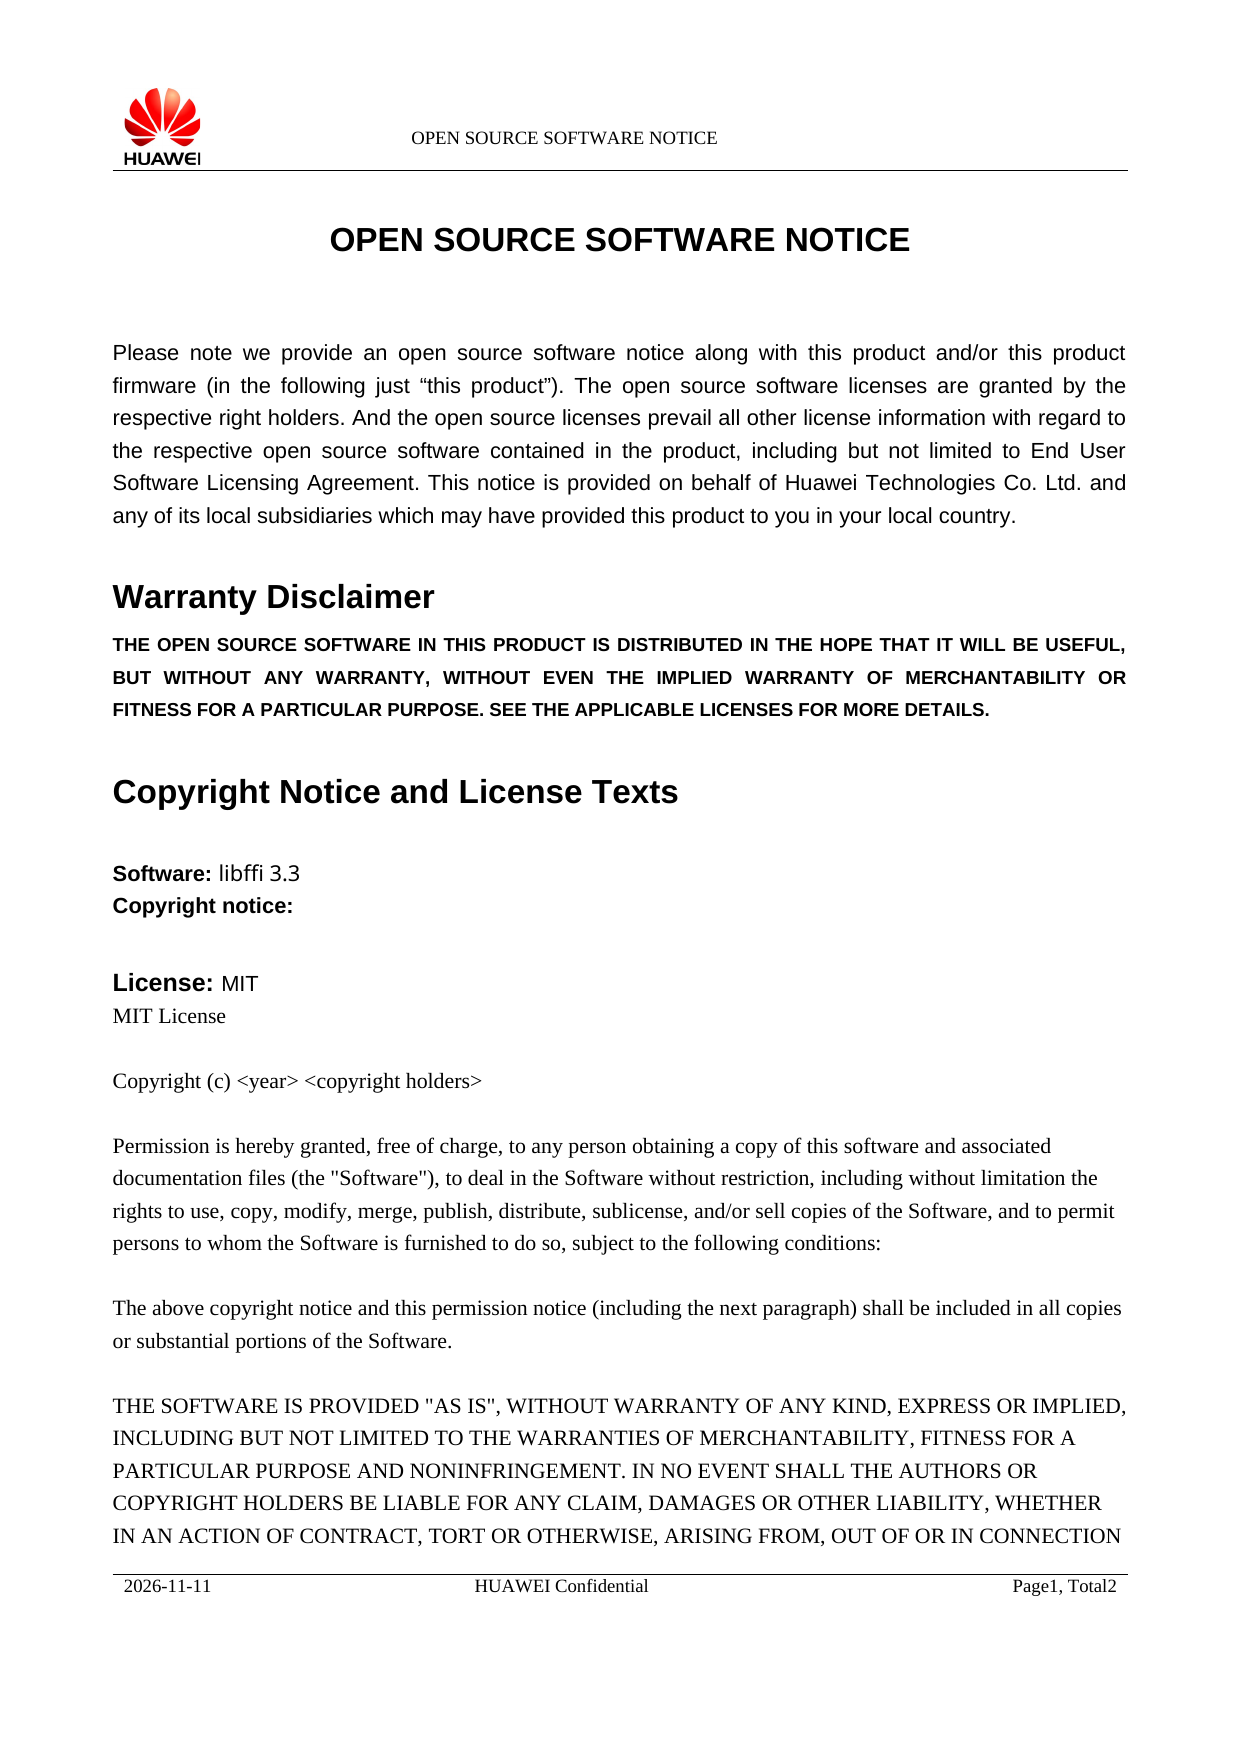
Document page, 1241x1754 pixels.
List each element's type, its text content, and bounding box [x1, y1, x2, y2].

picture [124, 88, 201, 165]
text License: MIT [112, 966, 1128, 999]
text Please note we provide an open source software notice along with this product and/or this product firmware (in the following just “this product”). The open source software licenses are granted by the respective right holders. And the open source licenses prevail all other license information with regard to the respective open source software contained in the product, including but not limited to End User Software Licensing Agreement. This notice is provided on behalf of Huawei Technologies Co. Ltd. and any of its local subsidiaries which may have provided this product to you in your local country. [112, 336, 1128, 531]
text The open source software in this product is distributed in the hope that it will be useful, but WITHOUT ANY WARRANTY, without even the implied warranty of MERCHANTABILITY or FITNESS FOR A PARTICULAR PURPOSE. See the applicable licenses for more details. [112, 629, 1128, 726]
text Copyright Notice and License Texts [112, 759, 1128, 824]
text Copyright notice: [112, 889, 1128, 921]
title Software: libffi 3.3 [112, 856, 1128, 889]
text Warranty Disclaimer [112, 564, 1128, 629]
text OPEN SOURCE SOFTWARE NOTICE [112, 206, 1128, 271]
